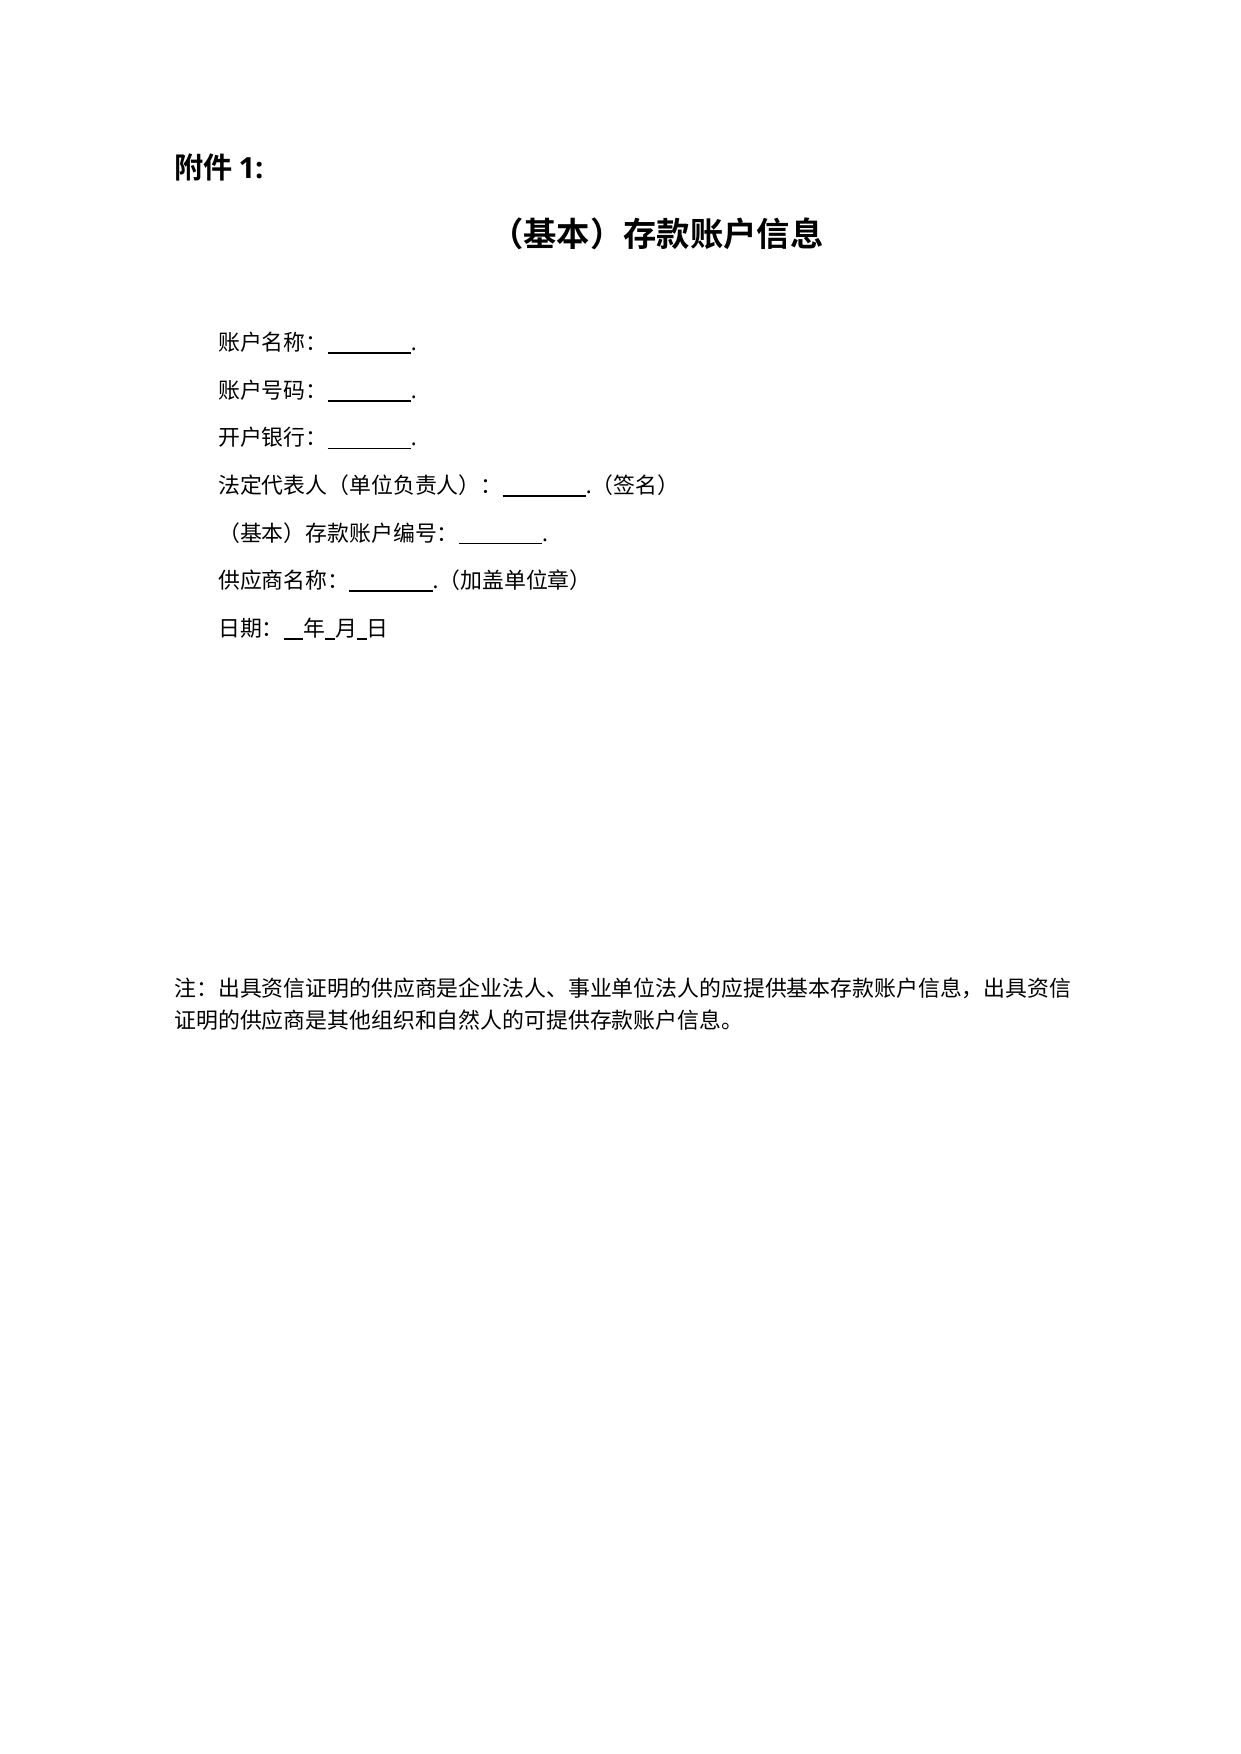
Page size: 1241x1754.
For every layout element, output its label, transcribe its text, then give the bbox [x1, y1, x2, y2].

text （基本）存款账户编号： . [174, 516, 1072, 547]
text 账户名称： . [174, 325, 1072, 357]
text 法定代表人（单位负责人）： .（签名） [174, 468, 1072, 500]
text （基本）存款账户信息 [174, 208, 1072, 256]
text 开户银行： . [174, 420, 1072, 452]
text 附件1: [174, 145, 1072, 187]
text 账户号码： . [174, 373, 1072, 404]
text 注：出具资信证明的供应商是企业法人、事业单位法人的应提供基本存款账户信息，出具资信证明的供应商是其他组织和自然人的可提供存款账户信息。 [174, 971, 1072, 1034]
text 日期： 年 月 日 [174, 611, 1072, 642]
text 供应商名称： .（加盖单位章） [174, 563, 1072, 595]
